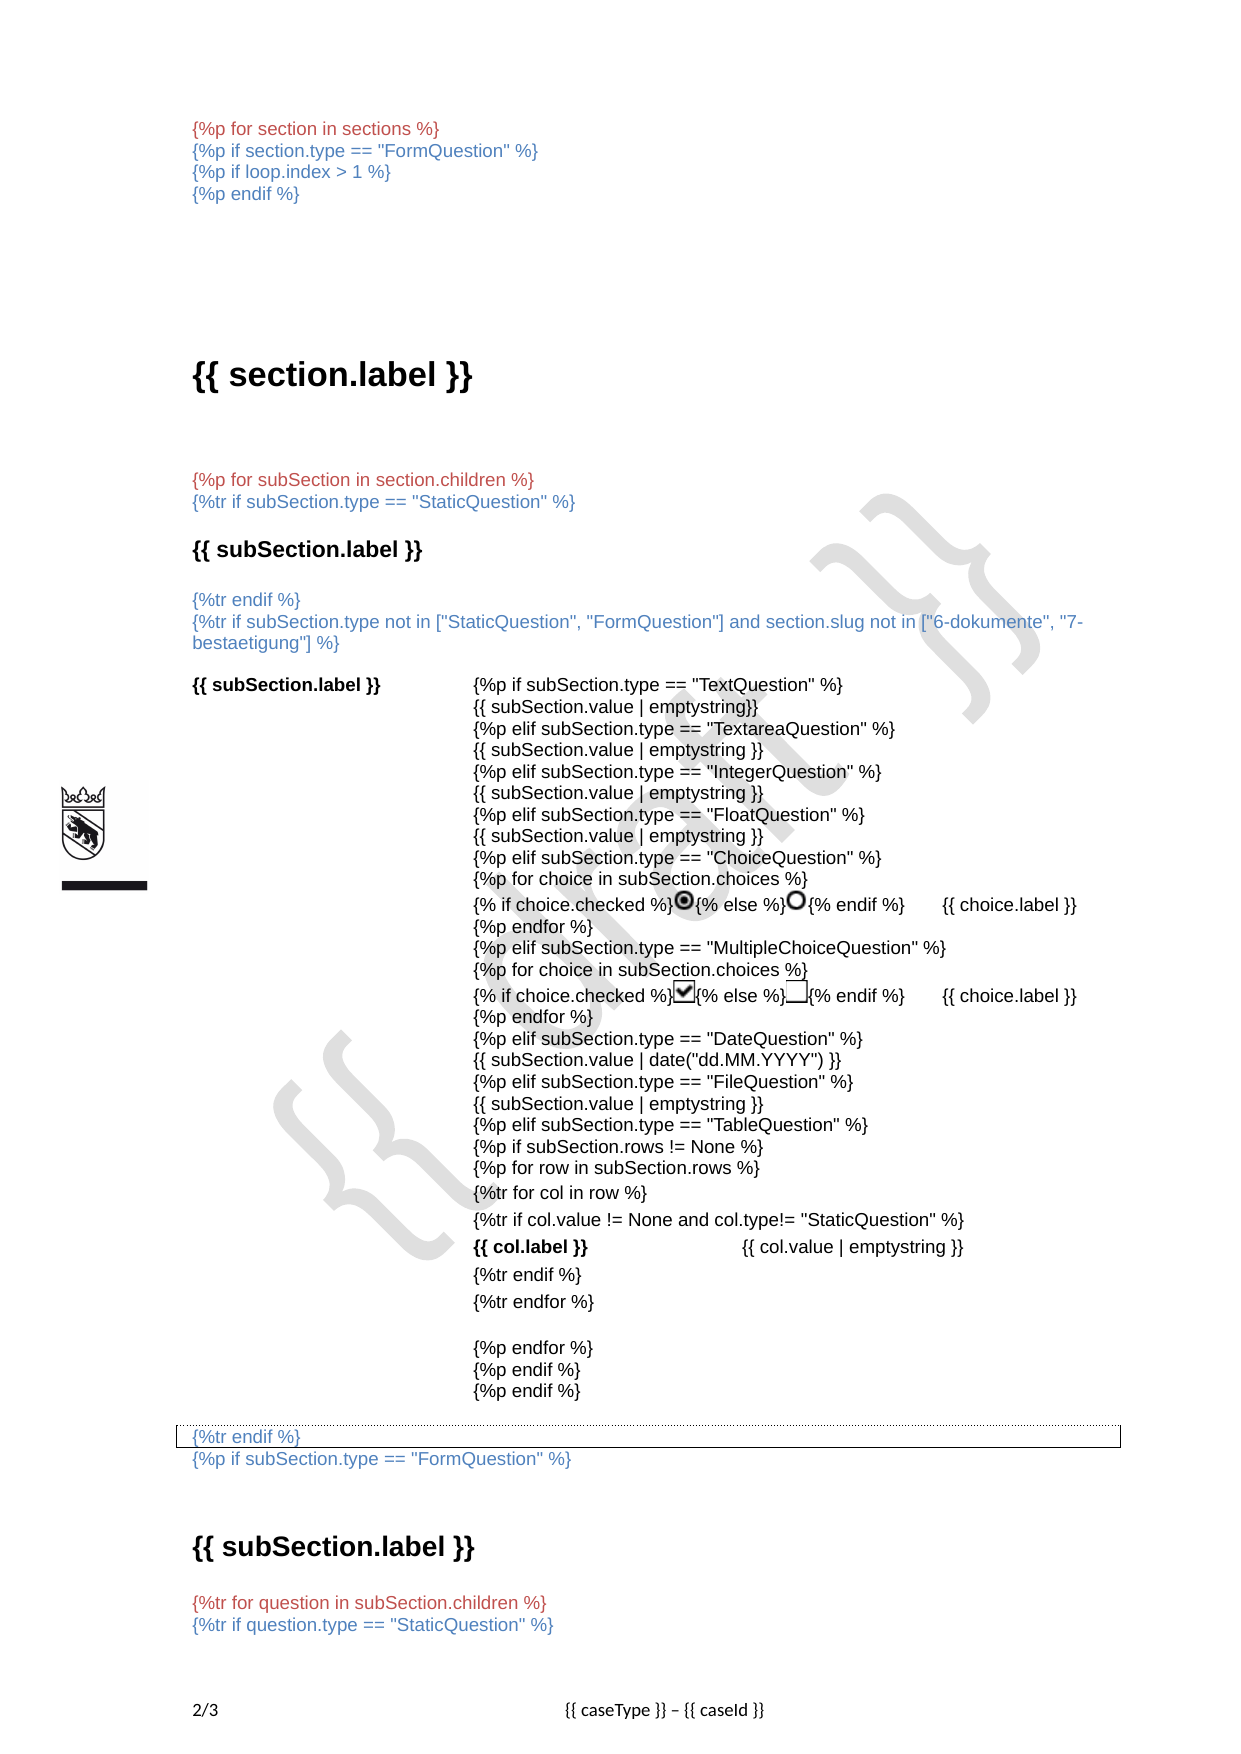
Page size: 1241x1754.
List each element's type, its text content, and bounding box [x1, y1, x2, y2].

table_cell {%tr endif %} [177, 589, 1120, 610]
text {%p endif %} [192, 183, 1122, 204]
text {%p if subSection.type == "FormQuestion" %} [192, 1448, 1122, 1469]
table_cell {{ subSection.label }} [177, 512, 1120, 589]
picture [673, 889, 696, 912]
subtitle {{ section.label }} [192, 354, 1122, 394]
table_cell {%tr endif %} [177, 1425, 1120, 1447]
table_cell {{ subSection.label }} [177, 654, 458, 1425]
text {%p for subSection in section.children %} [192, 469, 1122, 491]
subtitle {{ subSection.label }} [192, 1529, 1122, 1562]
picture [786, 889, 808, 912]
text {%p if section.type == "FormQuestion" %} [192, 140, 1122, 161]
picture [786, 980, 808, 1003]
picture [673, 980, 696, 1003]
table_header {%tr if subSection.type == "StaticQuestion" %} [177, 491, 1120, 512]
text {%p if loop.index > 1 %} [192, 161, 1122, 183]
picture [59, 780, 149, 894]
table_header {%tr for question in subSection.children %} [177, 1592, 1120, 1613]
table_cell {%tr if question.type == "StaticQuestion" %} [177, 1614, 1120, 1635]
table_cell {%p if subSection.type == "TextQuestion" %} {{ subSection.value | emptystring}} {%p elif subSection.type == "TextareaQuestion" %} {{ subSection.value | emptystring }} {%p elif subSection.type == "IntegerQuestion" %} {{ subSection.value | emptystring }} {%p elif subSection.type == "FloatQuestion" %} {{ subSection.value | emptystring }} {%p elif subSection.type == "ChoiceQuestion" %} {%p for choice in subSection.choices %} {% if choice.checked %}{% else %}{% endif %} {{ choice.label }} {%p endfor %} {%p elif subSection.type == "MultipleChoiceQuestion" %} {%p for choice in subSection.choices %} {% if choice.checked %}{% else %}{% endif %} {{ choice.label }} {%p endfor %} {%p elif subSection.type == "DateQuestion" %} {{ subSection.value | date("dd.MM.YYYY") }} {%p elif subSection.type == "FileQuestion" %} {{ subSection.value | emptystring }} {%p elif subSection.type == "TableQuestion" %} {%p if subSection.rows != None %} {%p for row in subSection.rows %} {%p endfor %} {%p endif %} {%p endif %} [458, 654, 1120, 1425]
text {%p for section in sections %} [192, 118, 1122, 140]
table_cell {%tr if subSection.type not in ["StaticQuestion", "FormQuestion"] and section.slug not in ["6-dokumente", "7-bestaetigung"] %} [177, 610, 1120, 653]
